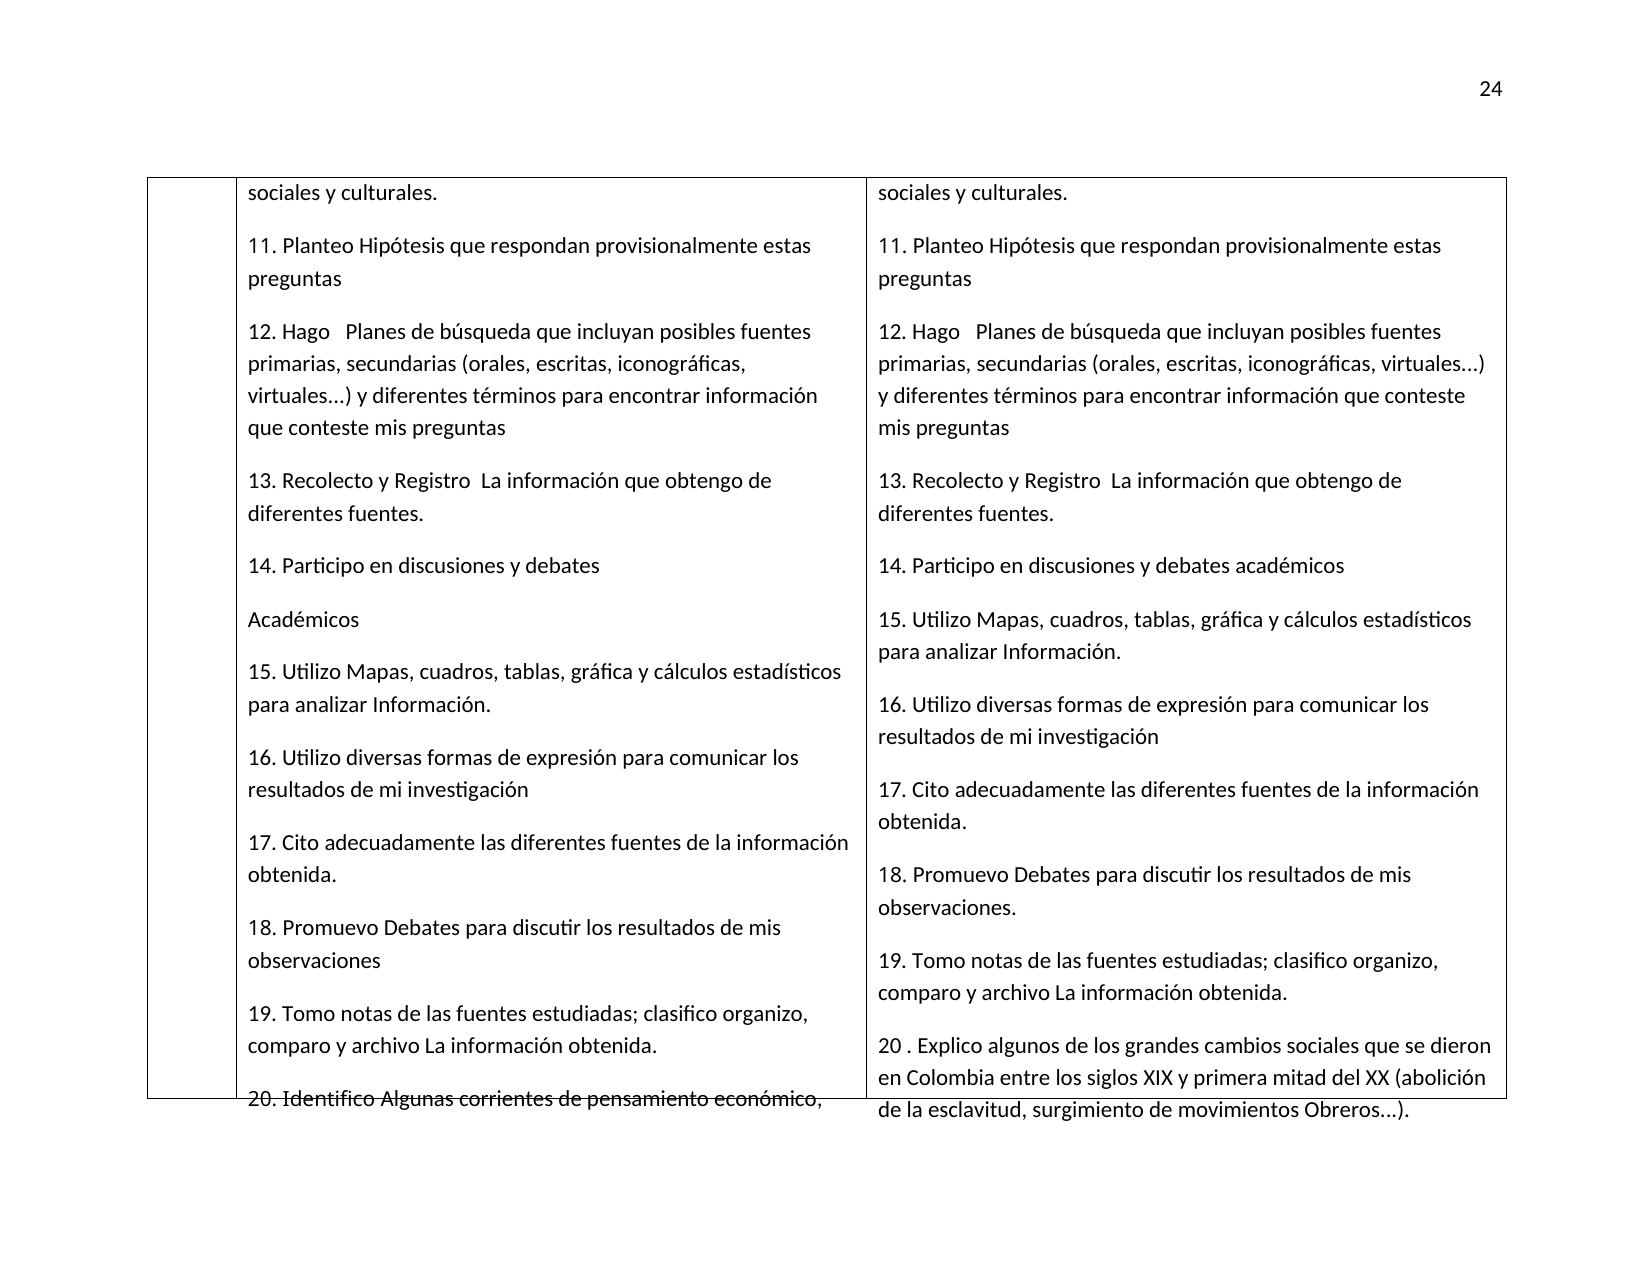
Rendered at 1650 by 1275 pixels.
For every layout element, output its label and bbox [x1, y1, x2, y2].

table_cell [867, 178, 1506, 1098]
table_cell [237, 178, 866, 1098]
